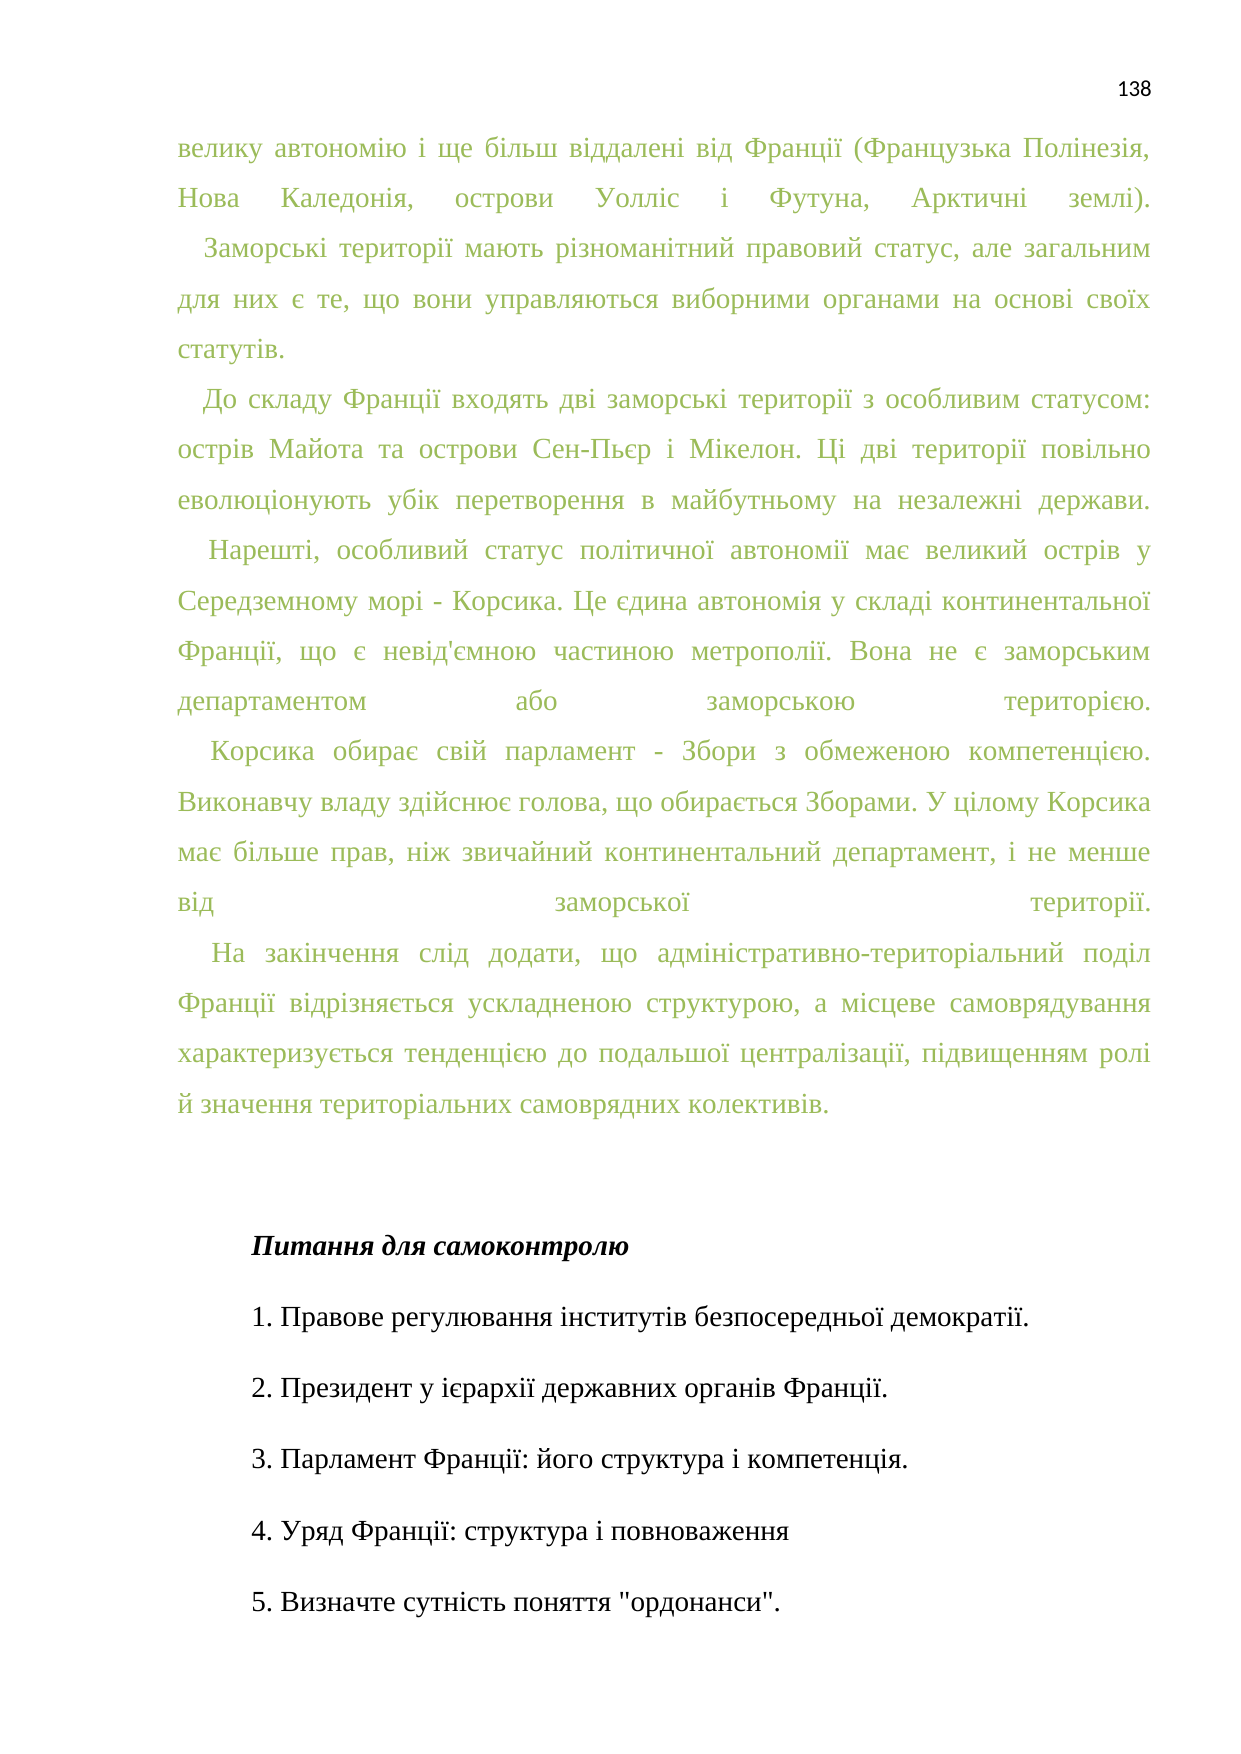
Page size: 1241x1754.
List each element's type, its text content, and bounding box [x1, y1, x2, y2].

text 4. Уряд Франції: структура і повноваження [177, 1513, 1152, 1546]
text 5. Визначте сутність поняття "ордонанси". [177, 1584, 1152, 1617]
text Питання для самоконтролю [177, 1228, 1152, 1262]
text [177, 130, 1152, 1119]
text 2. Президент у ієрархії державних органів Франції. [177, 1370, 1152, 1404]
text 1. Правове регулювання інститутів безпосередньої демократії. [177, 1299, 1152, 1333]
text 3. Парламент Франції: його структура і компетенція. [177, 1441, 1152, 1475]
